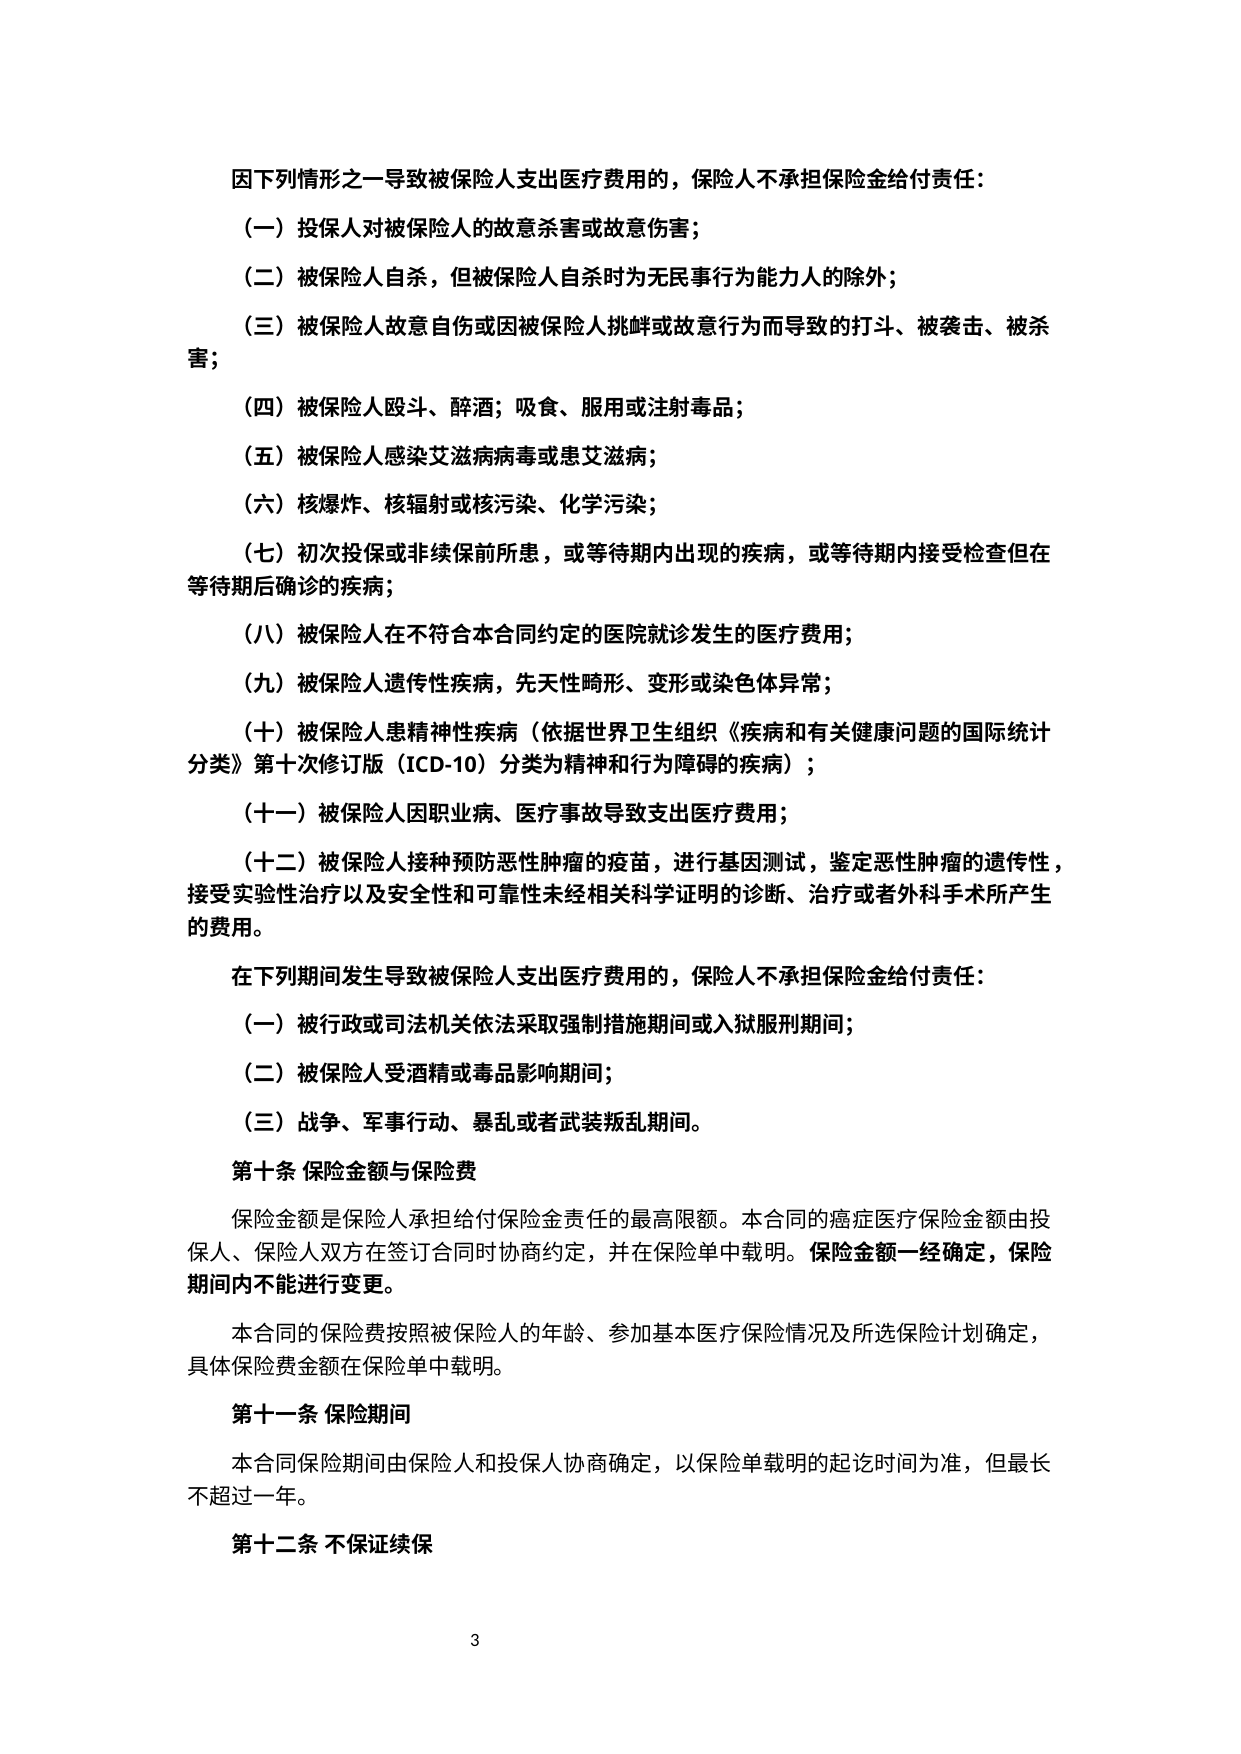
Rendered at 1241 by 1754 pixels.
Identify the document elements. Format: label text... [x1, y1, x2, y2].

text 第十条 保险金额与保险费 [187, 1153, 1053, 1186]
text 在下列期间发生导致被保险人支出医疗费用的，保险人不承担保险金给付责任： [187, 958, 1053, 991]
text 第十一条 保险期间 [187, 1397, 1053, 1429]
list 初次投保或非续保前所患，或等待期内出现的疾病，或等待期内接受检查但在等待期后确诊的疾病； [187, 536, 1053, 601]
list 被保险人患精神性疾病（依据世界卫生组织《疾病和有关健康问题的国际统计分类》第十次修订版（ICD-10）分类为精神和行为障碍的疾病）； [187, 714, 1053, 779]
list 被保险人故意自伤或因被保险人挑衅或故意行为而导致的打斗、被袭击、被杀害； [187, 308, 1053, 373]
list 被保险人感染艾滋病病毒或患艾滋病； [187, 438, 1053, 471]
text 本合同保险期间由保险人和投保人协商确定，以保险单载明的起讫时间为准，但最长不超过一年。 [187, 1446, 1053, 1511]
text （三）战争、军事行动、暴乱或者武装叛乱期间。 [187, 1104, 1053, 1137]
text 本合同的保险费按照被保险人的年龄、参加基本医疗保险情况及所选保险计划确定，具体保险费金额在保险单中载明。 [187, 1316, 1053, 1381]
text （一）被行政或司法机关依法采取强制措施期间或入狱服刑期间； [187, 1007, 1053, 1039]
list 投保人对被保险人的故意杀害或故意伤害； [187, 211, 1053, 243]
list 被保险人在不符合本合同约定的医院就诊发生的医疗费用； [187, 617, 1053, 649]
list 核爆炸、核辐射或核污染、化学污染； [187, 487, 1053, 519]
list 被保险人接种预防恶性肿瘤的疫苗，进行基因测试，鉴定恶性肿瘤的遗传性，接受实验性治疗以及安全性和可靠性未经相关科学证明的诊断、治疗或者外科手术所产生的费用。 [187, 844, 1053, 942]
list 被保险人殴斗、醉酒；吸食、服用或注射毒品； [187, 389, 1053, 422]
text （二）被保险人受酒精或毒品影响期间； [187, 1056, 1053, 1088]
text 因下列情形之一导致被保险人支出医疗费用的，保险人不承担保险金给付责任： [187, 162, 1053, 194]
list 被保险人因职业病、医疗事故导致支出医疗费用； [187, 796, 1053, 828]
text 第十二条 不保证续保 [187, 1527, 1053, 1559]
list 被保险人自杀，但被保险人自杀时为无民事行为能力人的除外； [187, 259, 1053, 292]
text 保险金额是保险人承担给付保险金责任的最高限额。本合同的癌症医疗保险金额由投保人、保险人双方在签订合同时协商约定，并在保险单中载明。保险金额一经确定，保险期间内不能进行变更。 [187, 1202, 1053, 1299]
list 被保险人遗传性疾病，先天性畸形、变形或染色体异常； [187, 666, 1053, 698]
